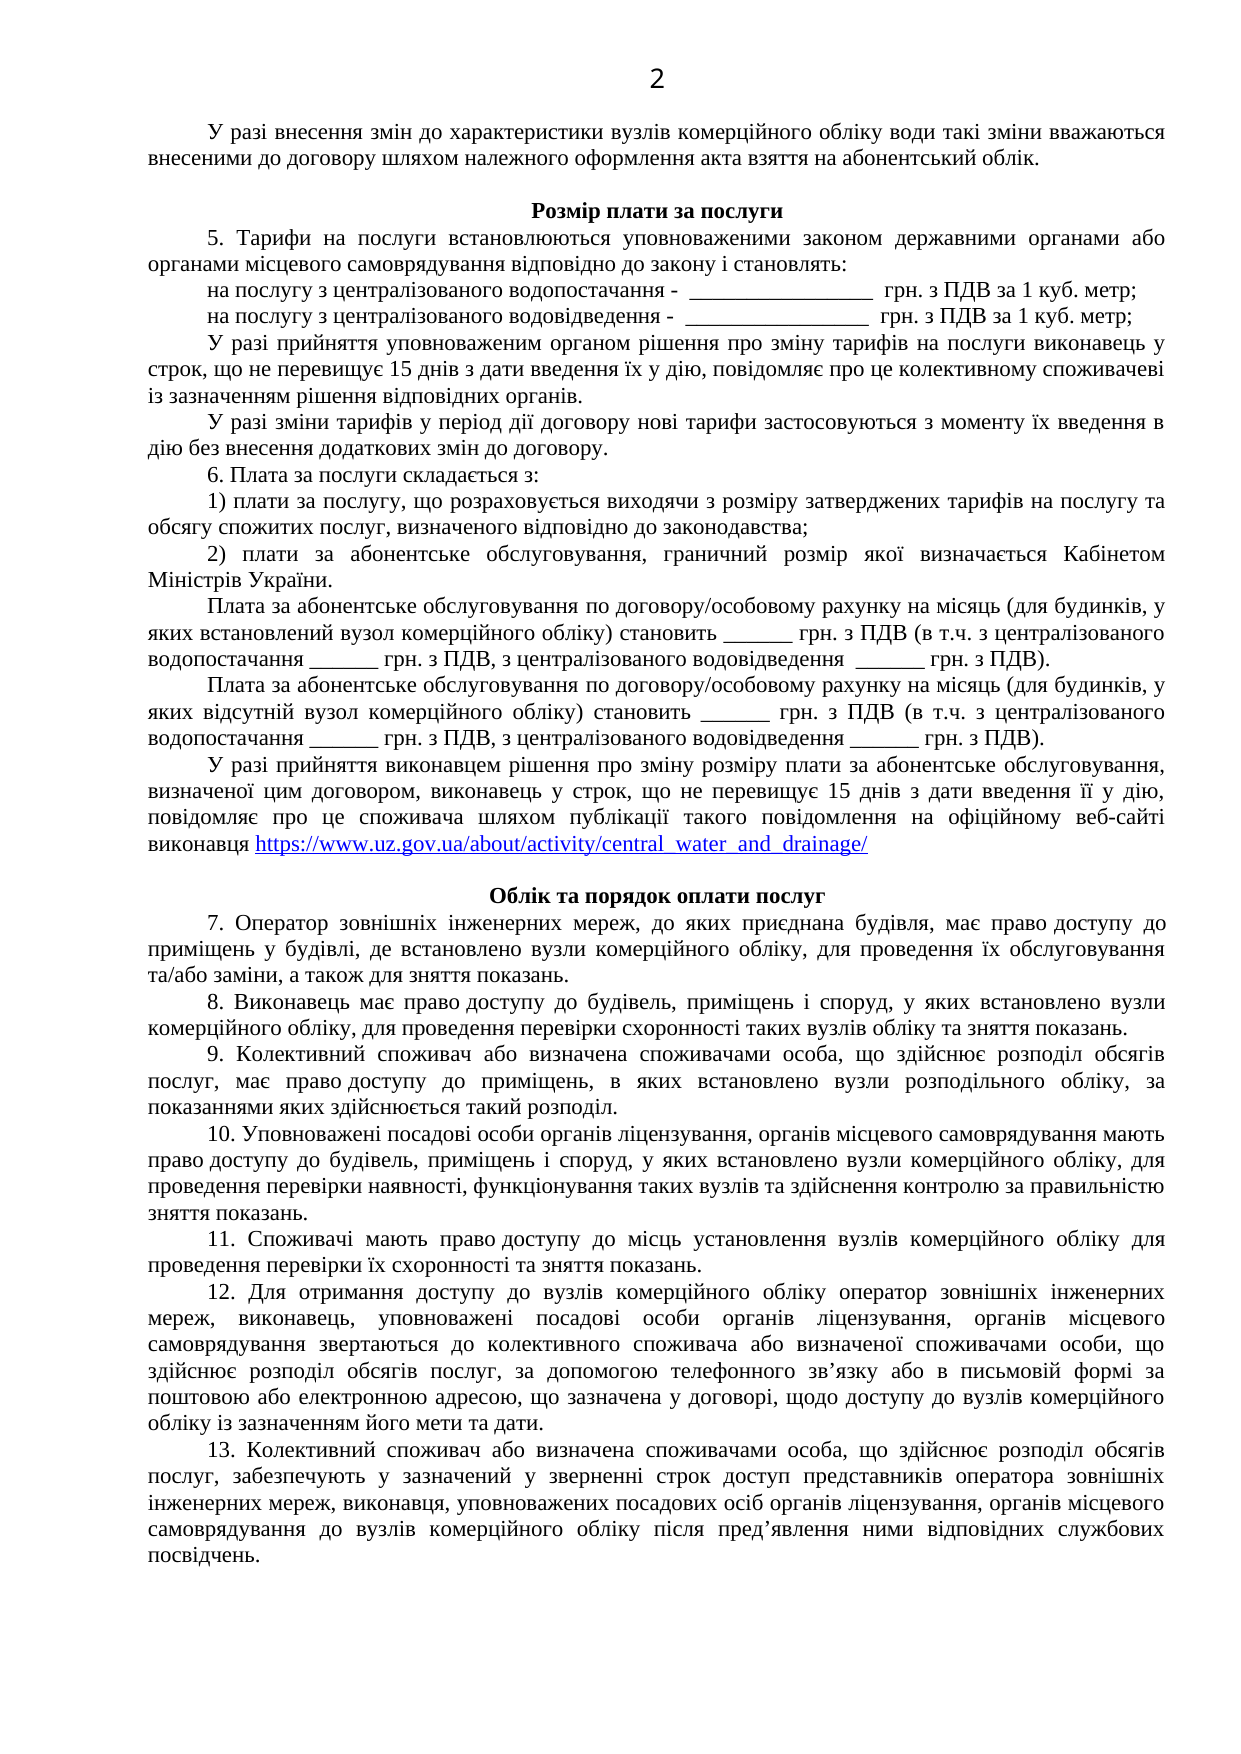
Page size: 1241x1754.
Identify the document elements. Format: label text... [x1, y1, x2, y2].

text Плата за абонентське обслуговування по договору/особовому рахунку на місяць (для будинків, у яких встановлений вузол комерційного обліку) становить ______ грн. з ПДВ (в т.ч. з централізованого водопостачання ______ грн. з ПДВ, з централізованого водовідведення ______ грн. з ПДВ). [148, 592, 1167, 672]
text 5. Тарифи на послуги встановлюються уповноваженими законом державними органами або органами місцевого самоврядування відповідно до закону і становлять: [148, 223, 1167, 276]
text У разі внесення змін до характеристики вузлів комерційного обліку води такі зміни вважаються внесеними до договору шляхом належного оформлення акта взяття на абонентський облік. [148, 118, 1167, 171]
text У разі прийняття уповноваженим органом рішення про зміну тарифів на послуги виконавець у строк, що не перевищує 15 днів з дати введення їх у дію, повідомляє про це колективному споживачеві із зазначенням рішення відповідних органів. [148, 329, 1167, 408]
text 2) плати за абонентське обслуговування, граничний розмір якої визначається Кабінетом Міністрів України. [148, 540, 1167, 592]
text Плата за абонентське обслуговування по договору/особовому рахунку на місяць (для будинків, у яких відсутній вузол комерційного обліку) становить ______ грн. з ПДВ (в т.ч. з централізованого водопостачання ______ грн. з ПДВ, з централізованого водовідведення ______ грн. з ПДВ). [148, 672, 1167, 751]
text 11. Споживачі мають право доступу до місць установлення вузлів комерційного обліку для проведення перевірки їх схоронності та зняття показань. [148, 1225, 1167, 1278]
text на послугу з централізованого водопостачання - ________________ грн. з ПДВ за 1 куб. метр; [148, 276, 1167, 303]
text Облік та порядок оплати послуг [148, 882, 1167, 909]
text 13. Колективний споживач або визначена споживачами особа, що здійснює розподіл обсягів послуг, забезпечують у зазначений у зверненні строк доступ представників оператора зовнішніх інженерних мереж, виконавця, уповноважених посадових осіб органів ліцензування, органів місцевого самоврядування до вузлів комерційного обліку після пред’явлення ними відповідних службових посвідчень. [148, 1436, 1167, 1568]
text 7. Оператор зовнішніх інженерних мереж, до яких приєднана будівля, має право доступу до приміщень у будівлі, де встановлено вузли комерційного обліку, для проведення їх обслуговування та/або заміни, а також для зняття показань. [148, 909, 1167, 988]
text 12. Для отримання доступу до вузлів комерційного обліку оператор зовнішніх інженерних мереж, виконавець, уповноважені посадові особи органів ліцензування, органів місцевого самоврядування звертаються до колективного споживача або визначеної споживачами особи, що здійснює розподіл обсягів послуг, за допомогою телефонного зв’язку або в письмовій формі за поштовою або електронною адресою, що зазначена у договорі, щодо доступу до вузлів комерційного обліку із зазначенням його мети та дати. [148, 1278, 1167, 1436]
text 9. Колективний споживач або визначена споживачами особа, що здійснює розподіл обсягів послуг, має право доступу до приміщень, в яких встановлено вузли розподільного обліку, за показаннями яких здійснюється такий розподіл. [148, 1041, 1167, 1119]
text 6. Плата за послуги складається з: [148, 461, 1167, 487]
text У разі прийняття виконавцем рішення про зміну розміру плати за абонентське обслуговування, визначеної цим договором, виконавець у строк, що не перевищує 15 днів з дати введення її у дію, повідомляє про це споживача шляхом публікації такого повідомлення на офіційному веб-сайті виконавця https://www.uz.gov.ua/about/activity/central_water_and_drainage/ [148, 751, 1167, 856]
text 10. Уповноважені посадові особи органів ліцензування, органів місцевого самоврядування мають право доступу до будівель, приміщень і споруд, у яких встановлено вузли комерційного обліку, для проведення перевірки наявності, функціонування таких вузлів та здійснення контролю за правильністю зняття показань. [148, 1119, 1167, 1225]
text У разі зміни тарифів у період дії договору нові тарифи застосовуються з моменту їх введення в дію без внесення додаткових змін до договору. [148, 408, 1167, 461]
text 8. Виконавець має право доступу до будівель, приміщень і споруд, у яких встановлено вузли комерційного обліку, для проведення перевірки схоронності таких вузлів обліку та зняття показань. [148, 988, 1167, 1041]
text на послугу з централізованого водовідведення - ________________ грн. з ПДВ за 1 куб. метр; [148, 303, 1167, 329]
text Розмір плати за послуги [148, 197, 1167, 223]
text 1) плати за послугу, що розраховується виходячи з розміру затверджених тарифів на послугу та обсягу спожитих послуг, визначеного відповідно до законодавства; [148, 487, 1167, 540]
